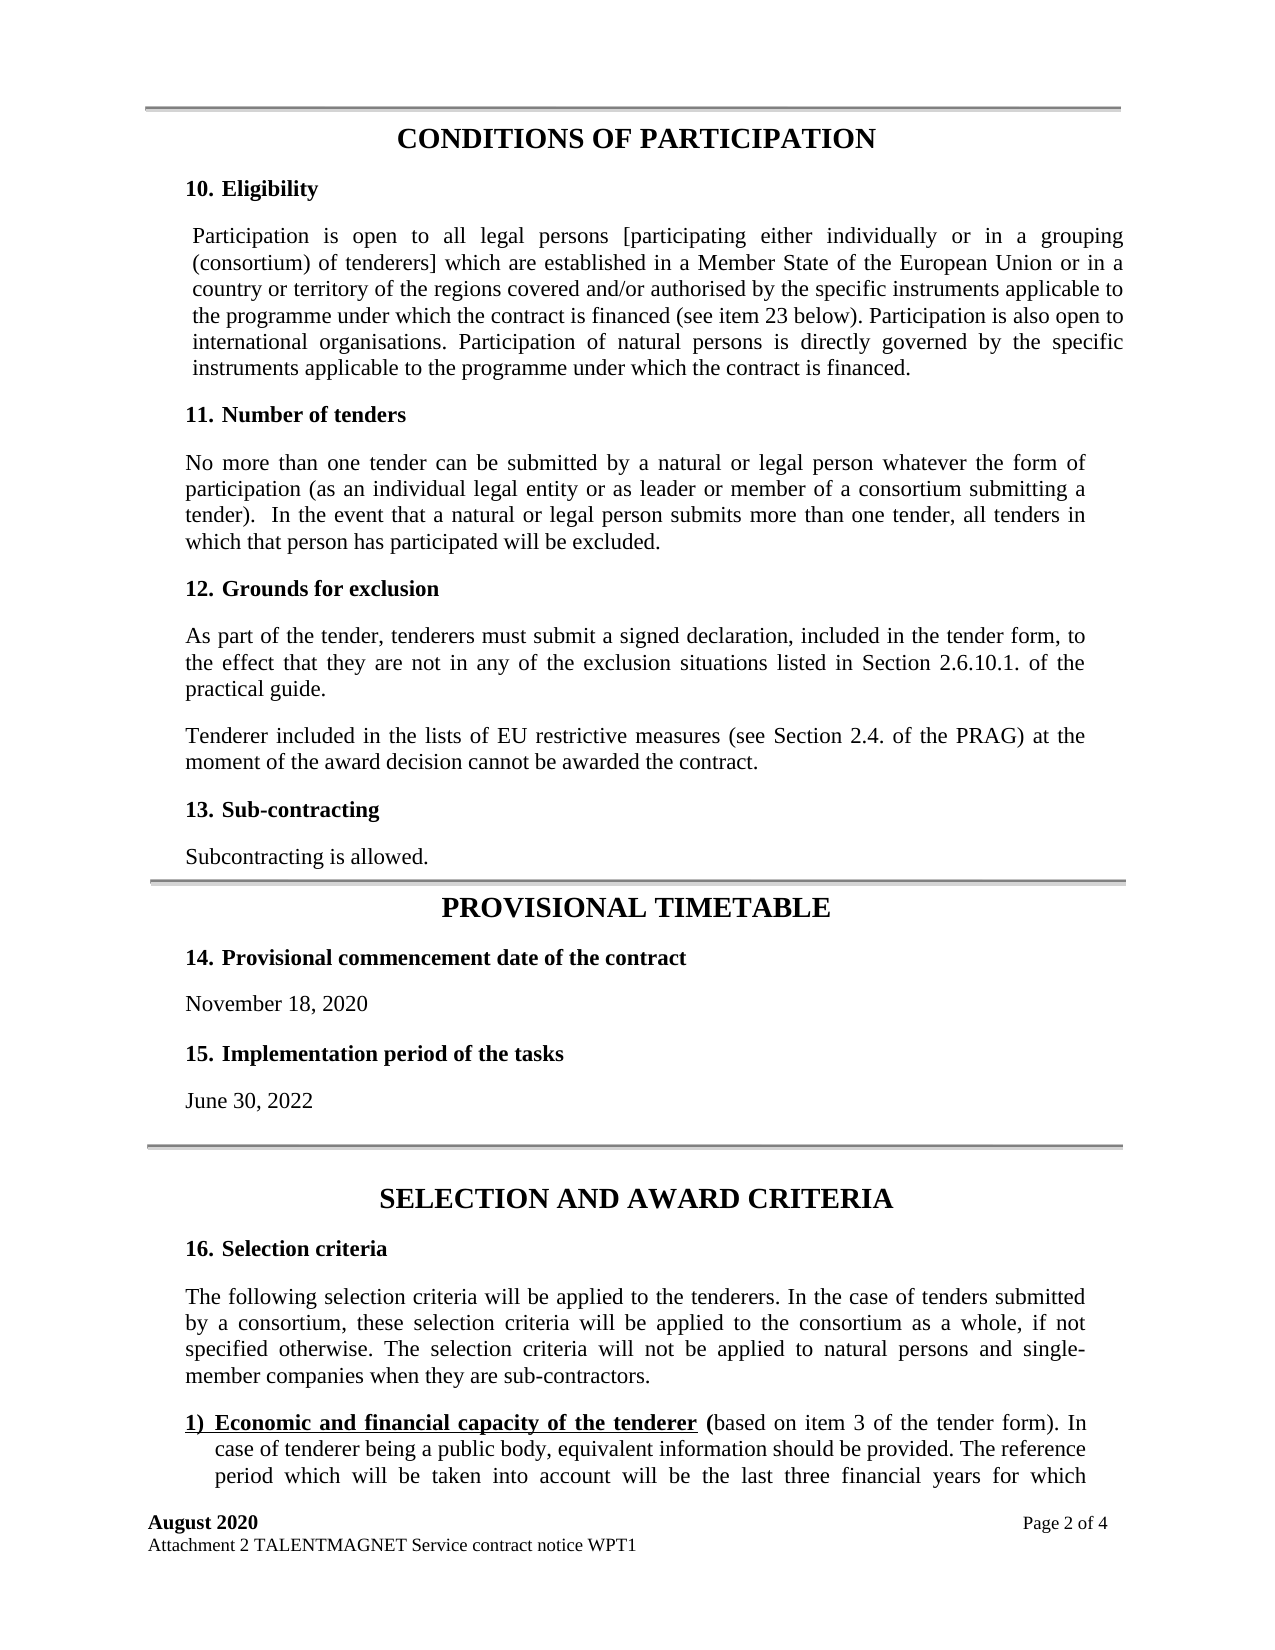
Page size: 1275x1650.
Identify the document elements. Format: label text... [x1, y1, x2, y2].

text 14. Provisional commencement date of the contract [185, 944, 1125, 971]
text Tenderer included in the lists of EU restrictive measures (see Section 2.4. of the PRAG) at the moment of the award decision cannot be awarded the contract. [185, 722, 1087, 775]
text No more than one tender can be submitted by a natural or legal person whatever the form of participation (as an individual legal entity or as leader or member of a consortium submitting a tender). In the event that a natural or legal person submits more than one tender, all tenders in which that person has participated will be excluded. [185, 449, 1087, 554]
text 11. Number of tenders [185, 402, 1125, 428]
text November 18, 2020 [148, 990, 1125, 1017]
text June 30, 2022 [148, 1087, 1125, 1113]
text Subcontracting is allowed. [185, 843, 1125, 869]
text PROVISIONAL TIMETABLE [148, 890, 1125, 923]
text SELECTION AND AWARD CRITERIA [148, 1181, 1125, 1215]
text 13. Sub-contracting [185, 796, 1125, 822]
text 15. Implementation period of the tasks [185, 1039, 1125, 1066]
text The following selection criteria will be applied to the tenderers. In the case of tenders submitted by a consortium, these selection criteria will be applied to the consortium as a whole, if not specified otherwise. The selection criteria will not be applied to natural persons and single-member companies when they are sub-contractors. [185, 1283, 1087, 1388]
text 12. Grounds for exclusion [185, 575, 1125, 601]
text 16. Selection criteria [185, 1236, 1125, 1262]
text CONDITIONS OF PARTICIPATION [148, 121, 1125, 154]
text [185, 1409, 1088, 1488]
text As part of the tender, tenderers must submit a signed declaration, included in the tender form, to the effect that they are not in any of the exclusion situations listed in Section 2.6.10.1. of the practical guide. [185, 622, 1087, 701]
text Participation is open to all legal persons [participating either individually or in a grouping (consortium) of tenderers] which are established in a Member State of the European Union or in a country or territory of the regions covered and/or authorised by the specific instruments applicable to the programme under which the contract is financed (see item 23 below). Participation is also open to international organisations. Participation of natural persons is directly governed by the specific instruments applicable to the programme under which the contract is financed. [192, 223, 1125, 381]
text 10. Eligibility [185, 175, 1125, 202]
